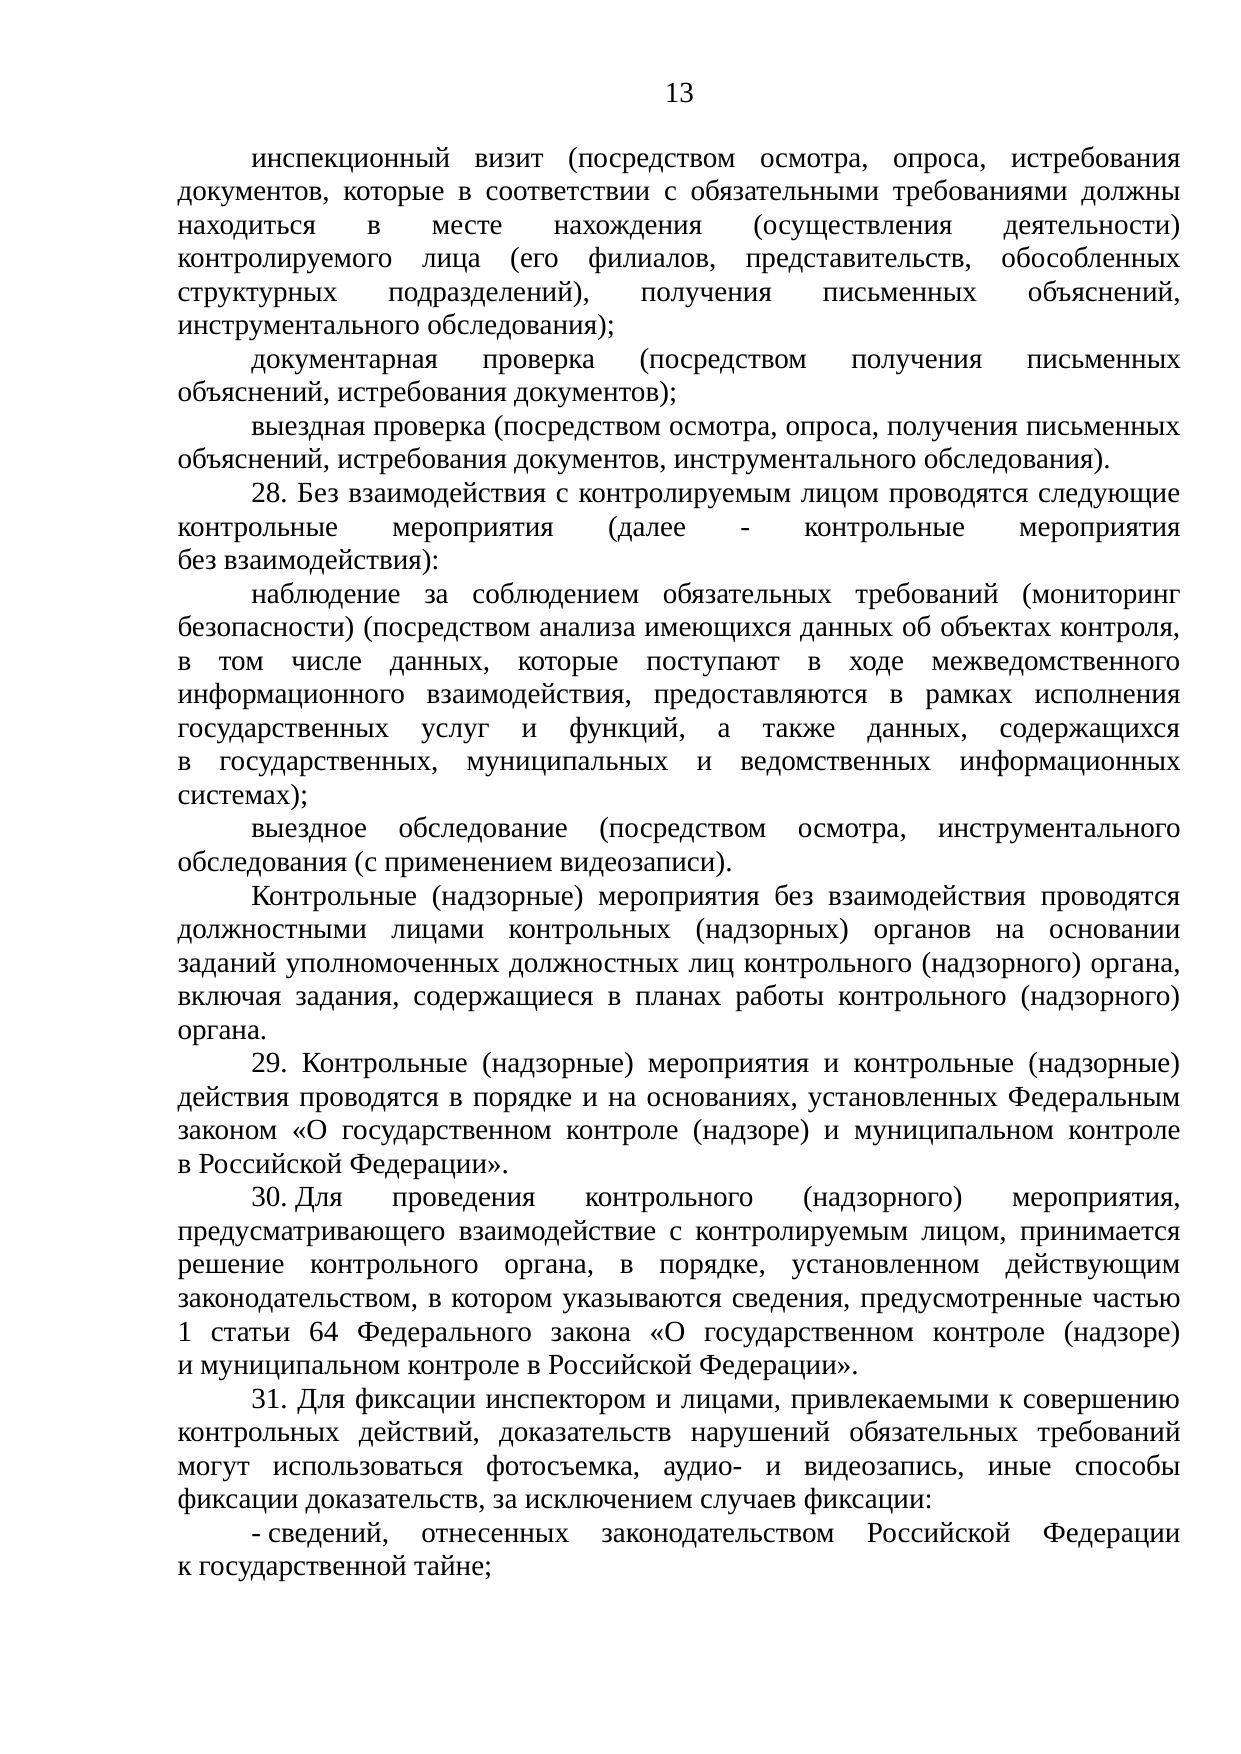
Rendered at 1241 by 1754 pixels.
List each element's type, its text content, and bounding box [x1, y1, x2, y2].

text 31. Для фиксации инспектором и лицами, привлекаемыми к совершению контрольных действий, доказательств нарушений обязательных требований могут использоваться фотосъемка, аудио- и видеозапись, иные способы фиксации доказательств, за исключением случаев фиксации: [177, 1381, 1181, 1515]
text - сведений, отнесенных законодательством Российской Федерации к государственной тайне; [177, 1515, 1181, 1582]
text выездное обследование (посредством осмотра, инструментального обследования (с применением видеозаписи). [177, 811, 1181, 878]
text Контрольные (надзорные) мероприятия без взаимодействия проводятся должностными лицами контрольных (надзорных) органов на основании заданий уполномоченных должностных лиц контрольного (надзорного) органа, включая задания, содержащиеся в планах работы контрольного (надзорного) органа. [177, 878, 1181, 1045]
text инспекционный визит (посредством осмотра, опроса, истребования документов, которые в соответствии с обязательными требованиями должны находиться в месте нахождения (осуществления деятельности) контролируемого лица (его филиалов, представительств, обособленных структурных подразделений), получения письменных объяснений, инструментального обследования); [177, 140, 1181, 341]
text выездная проверка (посредством осмотра, опроса, получения письменных объяснений, истребования документов, инструментального обследования). [177, 408, 1181, 475]
text наблюдение за соблюдением обязательных требований (мониторинг безопасности) (посредством анализа имеющихся данных об объектах контроля, в том числе данных, которые поступают в ходе межведомственного информационного взаимодействия, предоставляются в рамках исполнения государственных услуг и функций, а также данных, содержащихся в государственных, муниципальных и ведомственных информационных системах); [177, 576, 1181, 811]
text 29. Контрольные (надзорные) мероприятия и контрольные (надзорные) действия проводятся в порядке и на основаниях, установленных Федеральным законом «О государственном контроле (надзоре) и муниципальном контроле в Российской Федерации». [177, 1045, 1181, 1179]
text 28. Без взаимодействия с контролируемым лицом проводятся следующие контрольные мероприятия (далее - контрольные мероприятия без взаимодействия): [177, 475, 1181, 576]
text документарная проверка (посредством получения письменных объяснений, истребования документов); [177, 341, 1181, 408]
text 30. Для проведения контрольного (надзорного) мероприятия, предусматривающего взаимодействие с контролируемым лицом, принимается решение контрольного органа, в порядке, установленном действующим законодательством, в котором указываются сведения, предусмотренные частью 1 статьи 64 Федерального закона «О государственном контроле (надзоре) и муниципальном контроле в Российской Федерации». [177, 1179, 1181, 1381]
